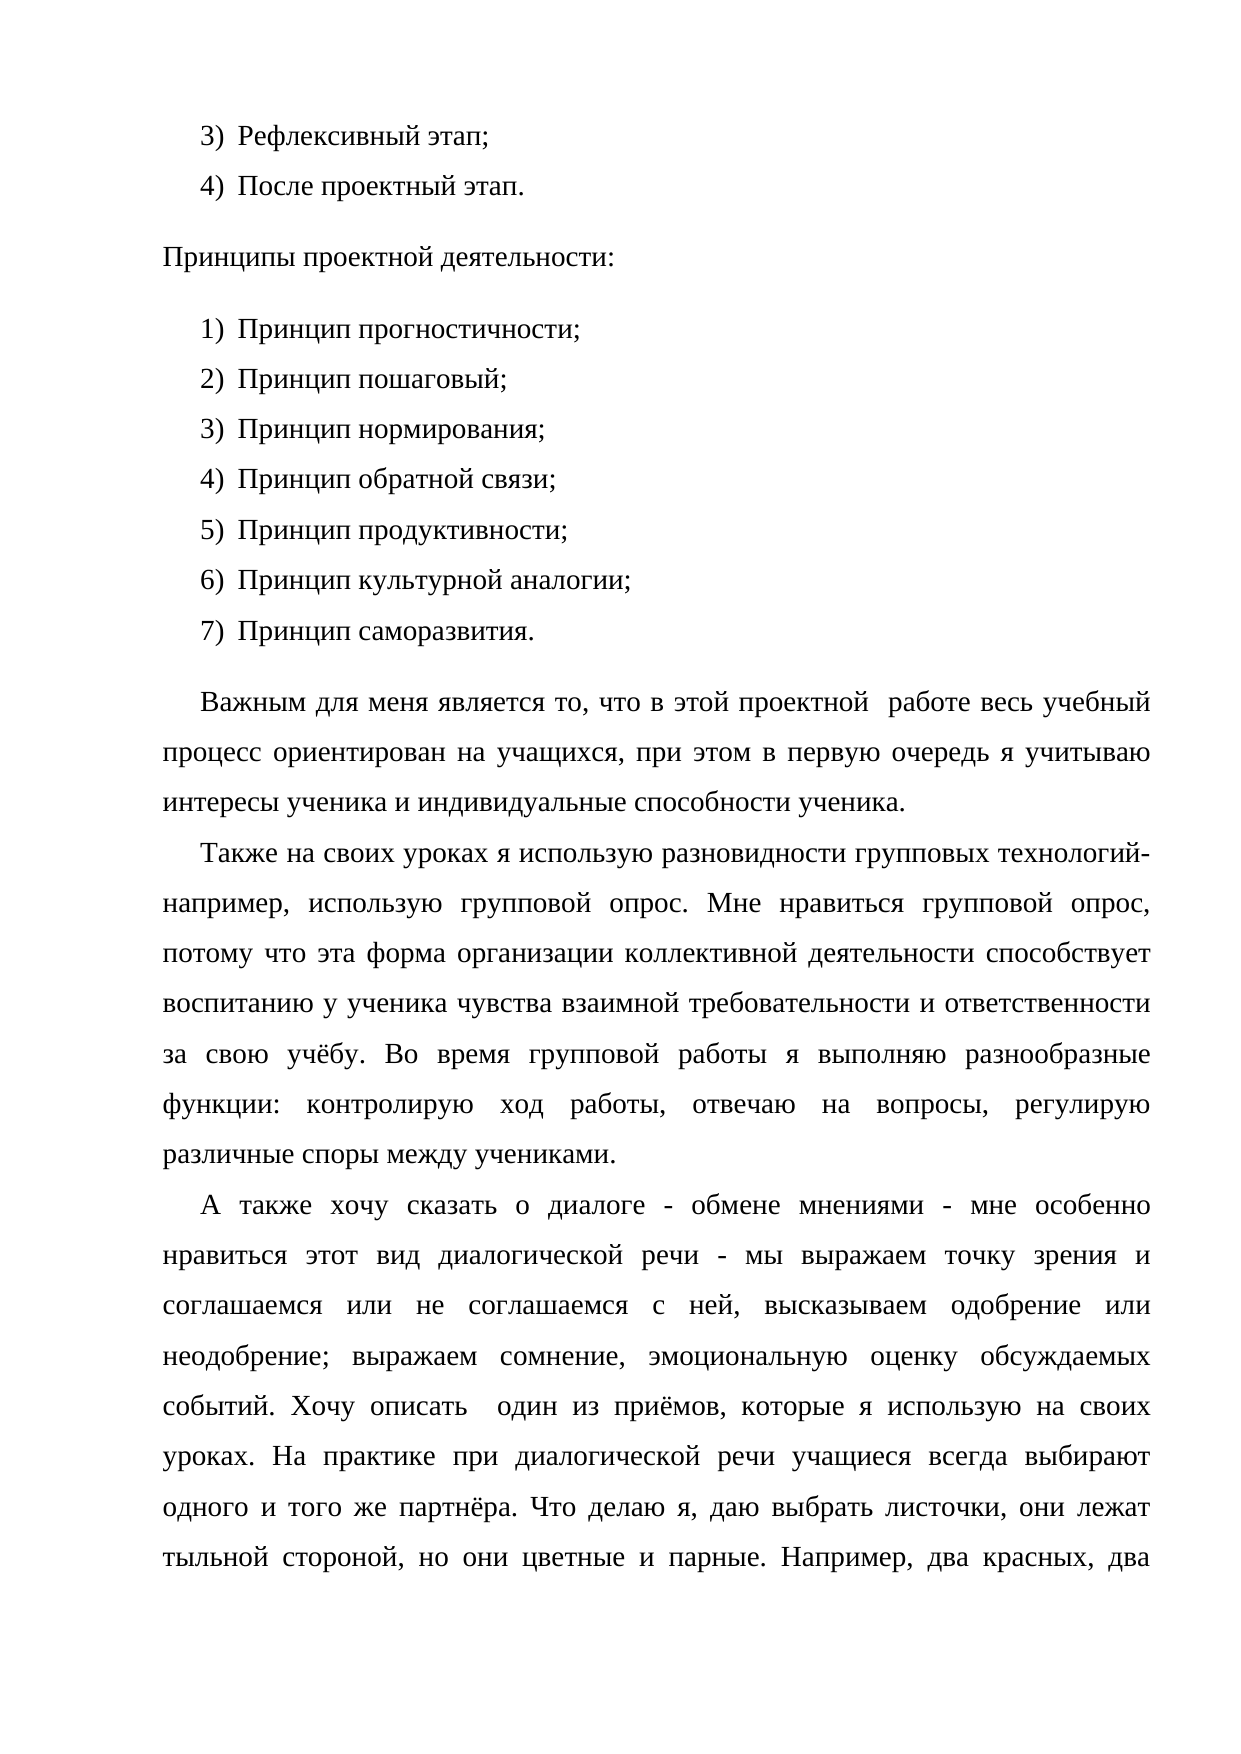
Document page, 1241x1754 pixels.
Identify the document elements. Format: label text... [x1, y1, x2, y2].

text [162, 1187, 1152, 1573]
list Принцип нормирования; [200, 411, 1152, 445]
list Принцип продуктивности; [200, 512, 1152, 546]
list Принцип саморазвития. [200, 613, 1152, 646]
text Принципы проектной деятельности: [162, 239, 1152, 273]
list Принцип пошаговый; [200, 361, 1152, 394]
list После проектный этап. [200, 168, 1152, 202]
list Принцип прогностичности; [200, 311, 1152, 344]
text Также на своих уроках я использую разновидности групповых технологий- например, использую групповой опрос. Мне нравиться групповой опрос, потому что эта форма организации коллективной деятельности способствует воспитанию у ученика чувства взаимной требовательности и ответственности за свою учёбу. Во время групповой работы я выполняю разнообразные функции: контролирую ход работы, отвечаю на вопросы, регулирую различные споры между учениками. [162, 835, 1152, 1170]
list Принцип обратной связи; [200, 462, 1152, 495]
text Важным для меня является то, что в этой проектной работе весь учебный процесс ориентирован на учащихся, при этом в первую очередь я учитываю интересы ученика и индивидуальные способности ученика. [162, 684, 1152, 818]
list Принцип культурной аналогии; [200, 562, 1152, 596]
list Рефлексивный этап; [200, 118, 1152, 152]
